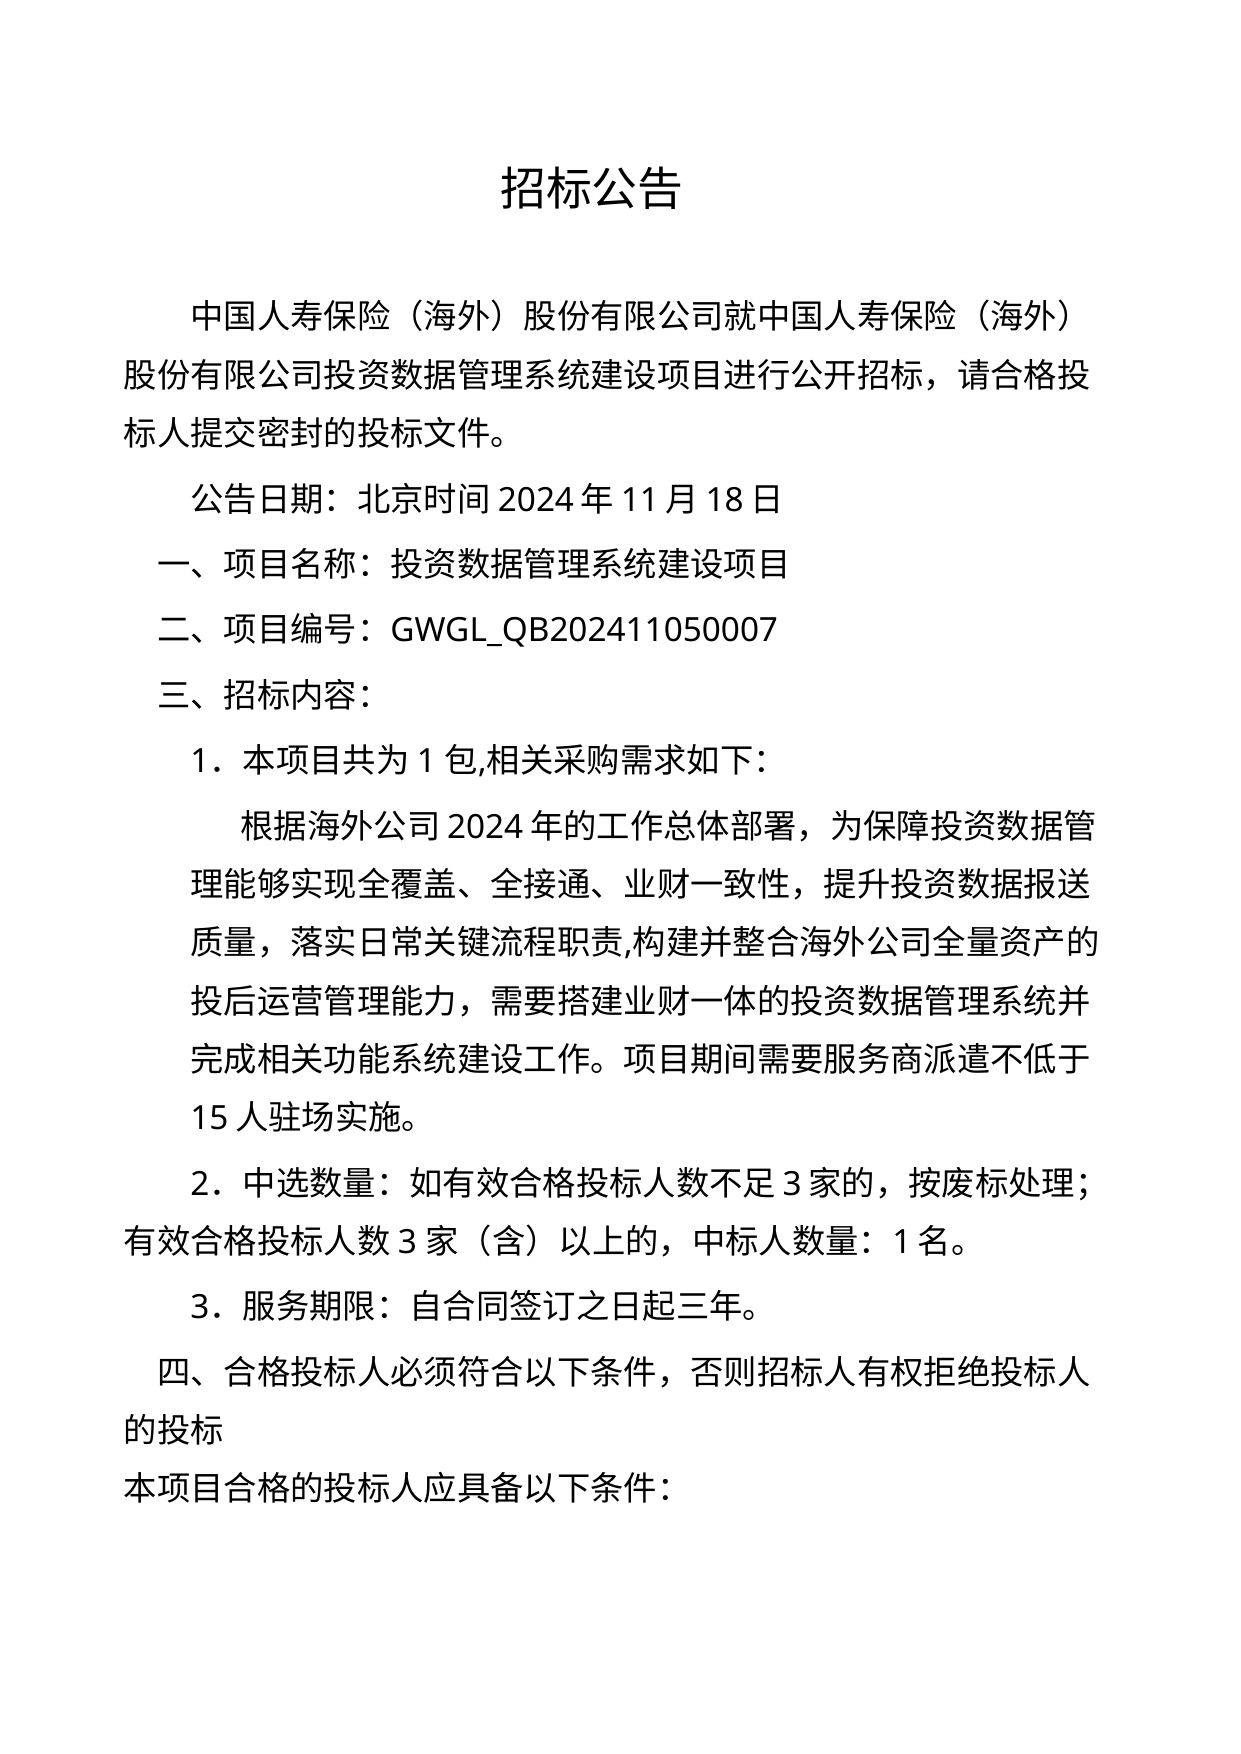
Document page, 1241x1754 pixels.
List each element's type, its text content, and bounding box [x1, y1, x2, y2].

list 中选数量：如有效合格投标人数不足3家的，按废标处理；有效合格投标人数 3 家（含）以上的，中标人数量：1名。 [123, 1148, 1108, 1265]
text 四、合格投标人必须符合以下条件，否则招标人有权拒绝投标人的投标 [123, 1338, 1108, 1454]
text 中国人寿保险（海外）股份有限公司就中国人寿保险（海外）股份有限公司投资数据管理系统建设项目进行公开招标，请合格投标人提交密封的投标文件。 [123, 282, 1108, 457]
text 根据海外公司2024年的工作总体部署，为保障投资数据管理能够实现全覆盖、全接通、业财一致性，提升投资数据报送质量，落实日常关键流程职责,构建并整合海外公司全量资产的投后运营管理能力，需要搭建业财一体的投资数据管理系统并完成相关功能系统建设工作。项目期间需要服务商派遣不低于15人驻场实施。 [190, 791, 1108, 1141]
list 服务期限：自合同签订之日起三年。 [123, 1272, 1108, 1331]
text 招标公告 [500, 158, 1109, 217]
list 本项目共为 1 包,相关采购需求如下： [123, 726, 1108, 784]
text 公告日期：北京时间 2024年11月18日 [123, 464, 1108, 523]
text 二、项目编号：GWGL_QB202411050007 [123, 595, 1108, 653]
text 本项目合格的投标人应具备以下条件： [123, 1461, 1108, 1510]
text 三、招标内容： [123, 661, 1108, 719]
text 一、项目名称：投资数据管理系统建设项目 [123, 530, 1108, 588]
